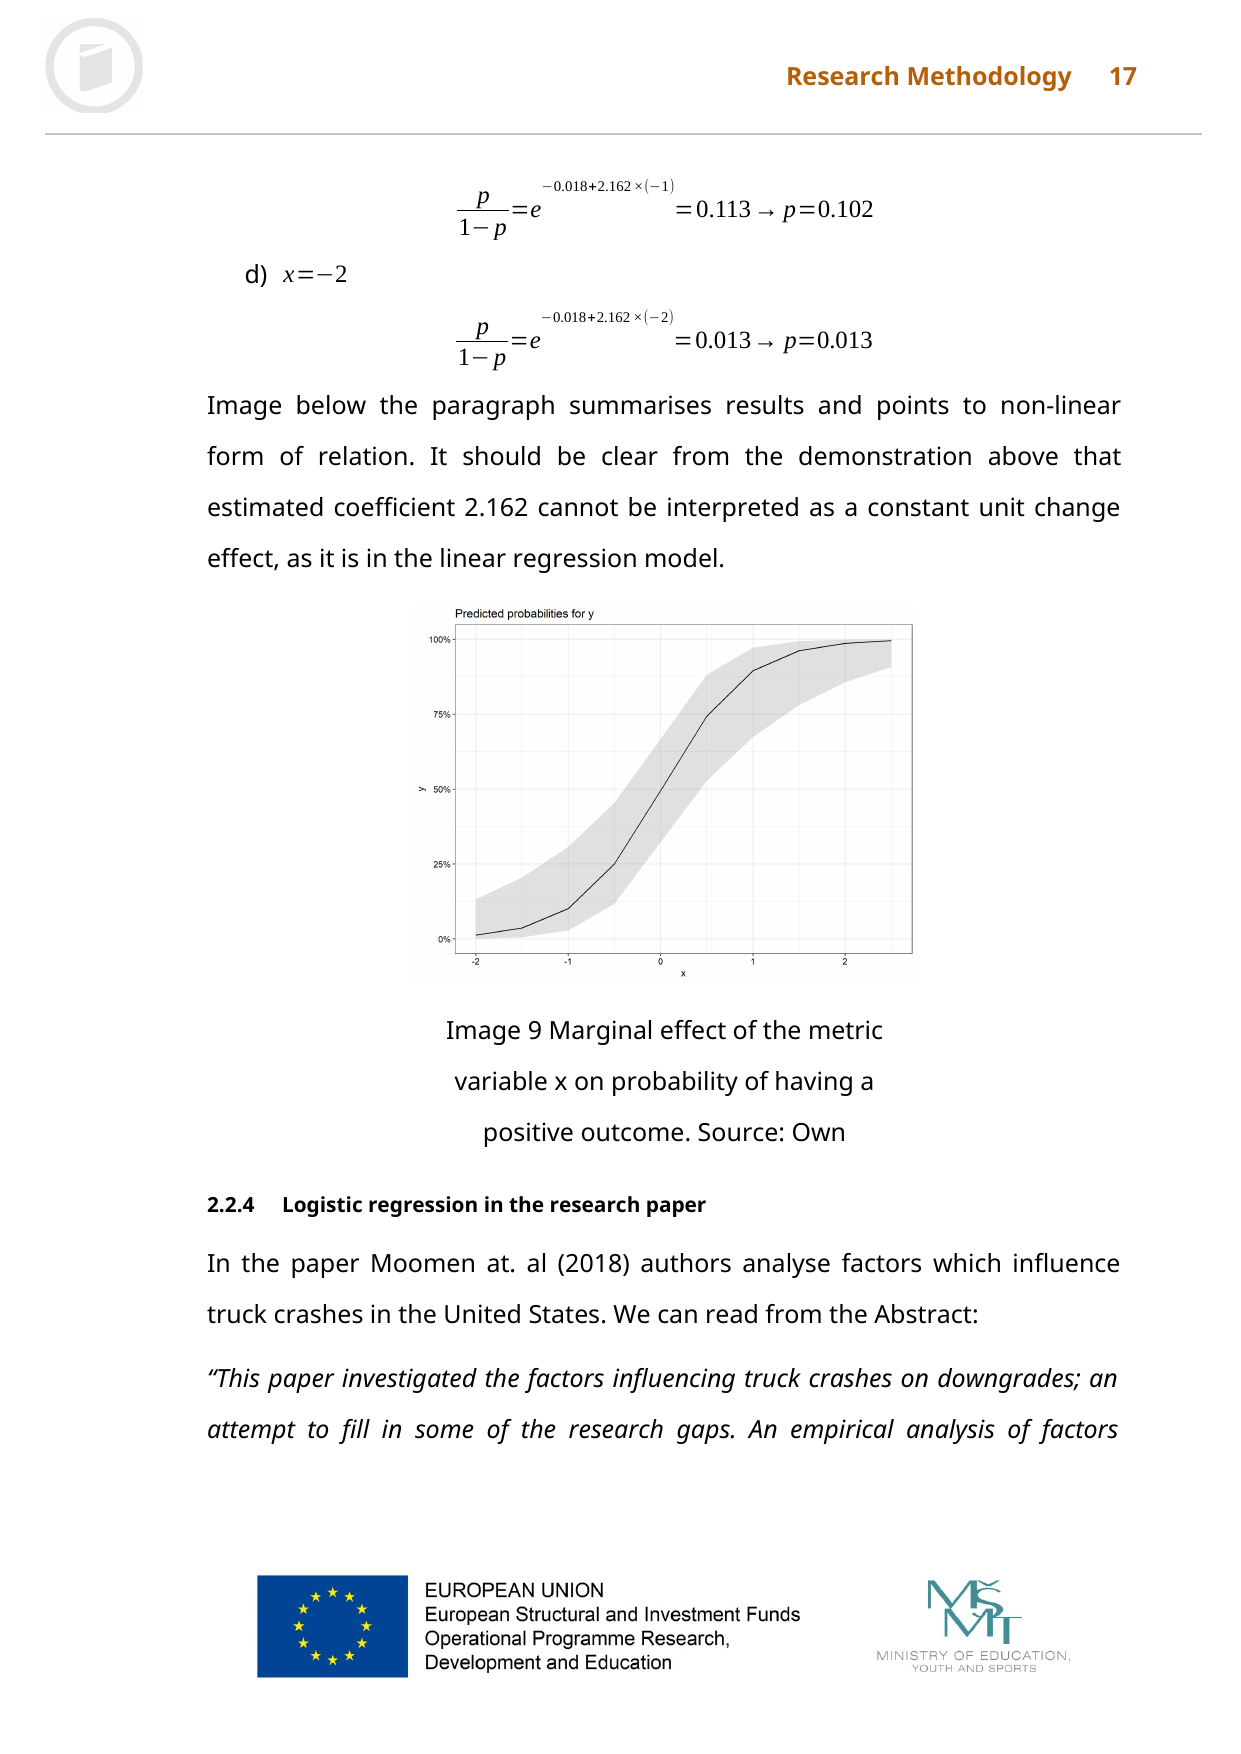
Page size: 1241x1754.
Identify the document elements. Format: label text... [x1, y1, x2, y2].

list Image below the paragraph summarises results and points to non-linear form of relation. It should be clear from the demonstration above that estimated coefficient 2.162 cannot be interpreted as a constant unit change effect, as it is in the linear regression model. [207, 388, 1122, 575]
text Image 9 Marginal effect of the metric variable x on probability of having a positive outcome. Source: Own [413, 1012, 915, 1148]
picture [206, 1524, 1121, 1728]
picture [412, 604, 917, 983]
subtitle Logistic regression in the research paper [207, 1191, 1122, 1219]
text In the paper Moomen at. al (2018) authors analyse factors which influence truck crashes in the United States. We can read from the Abstract: [207, 1246, 1122, 1331]
